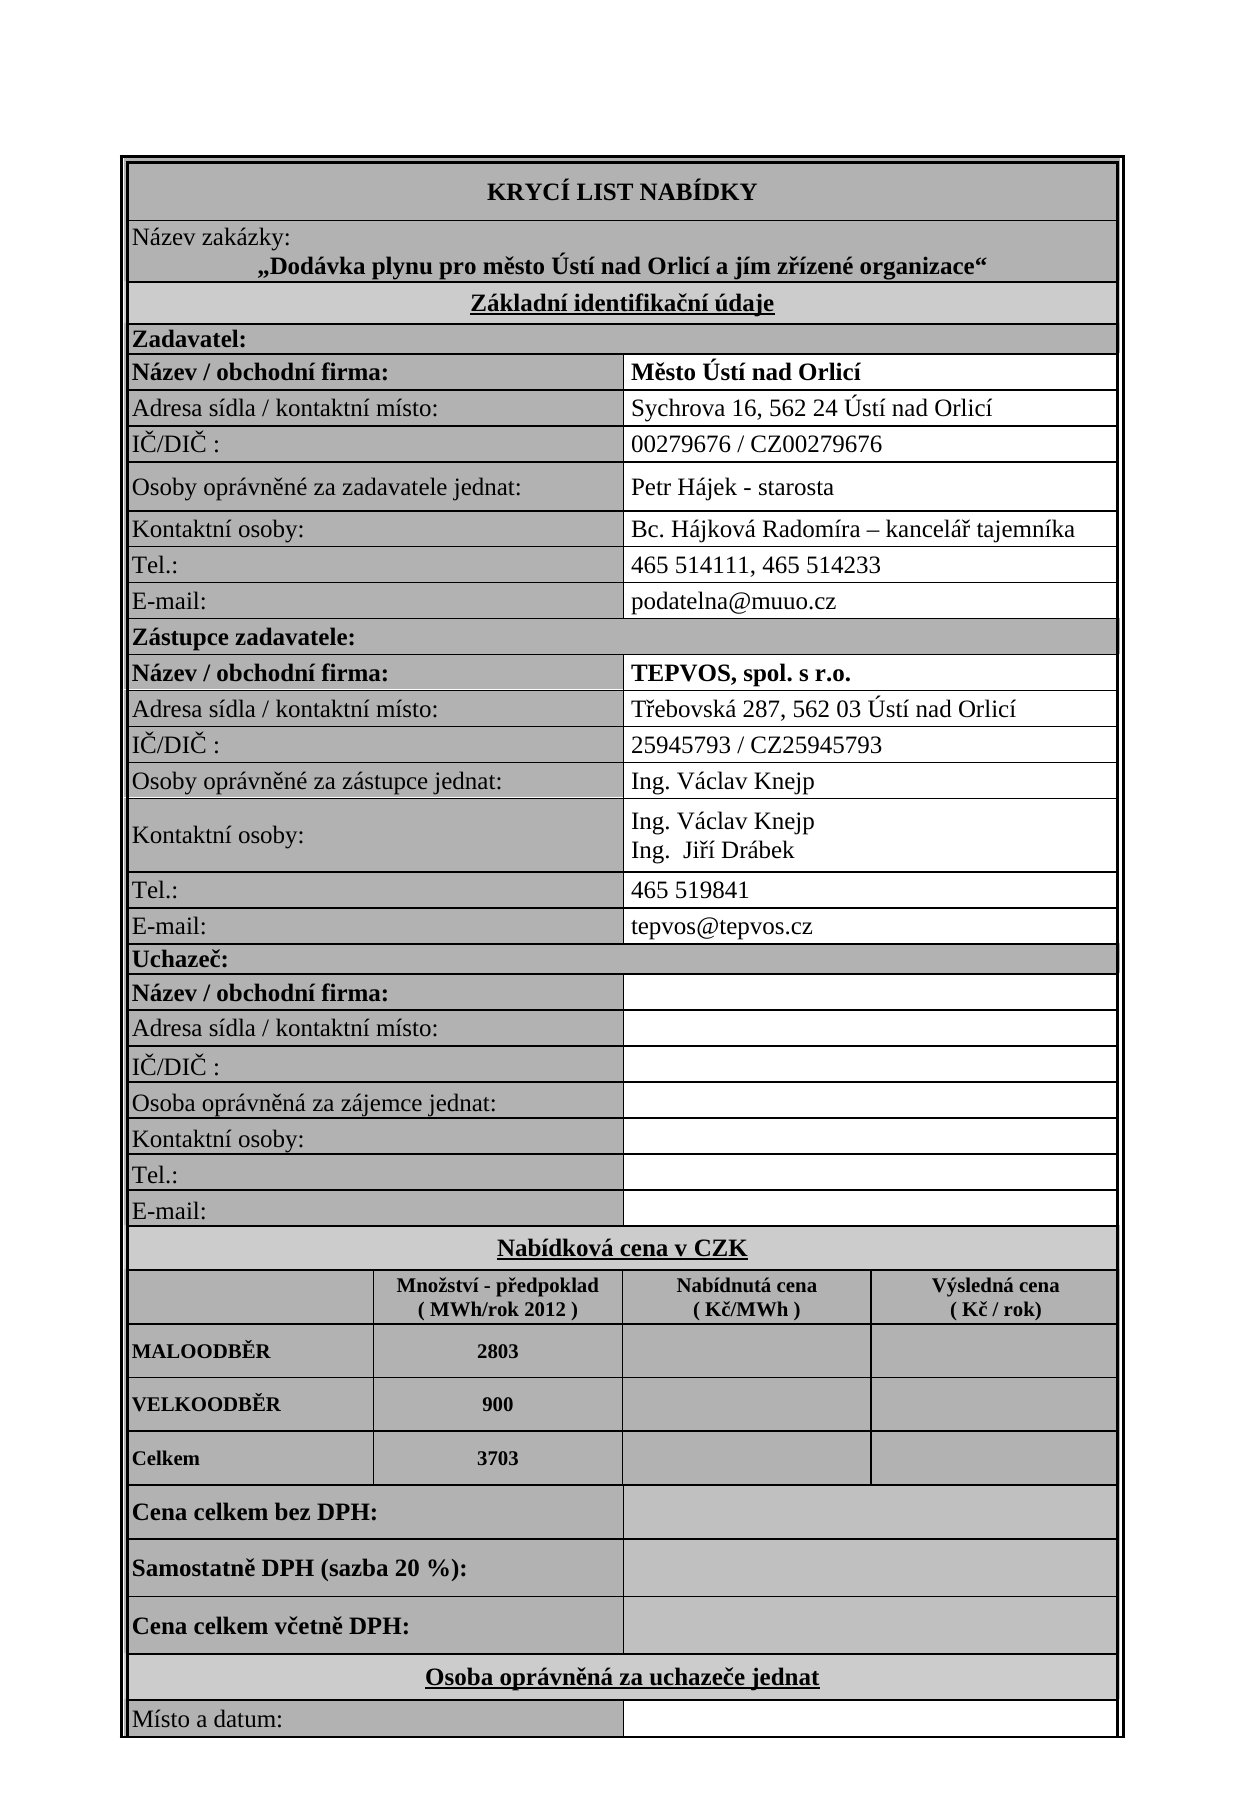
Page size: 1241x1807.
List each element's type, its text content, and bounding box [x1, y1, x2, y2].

table_cell [129, 1271, 373, 1323]
table_cell Nabídnutá cena ( Kč/MWh ) [623, 1271, 870, 1323]
table_cell Kontaktní osoby: [129, 1119, 623, 1153]
table_cell [624, 1011, 1116, 1045]
table_cell Uchazeč: [129, 945, 1116, 973]
table_cell [623, 1325, 870, 1377]
table_cell IČ/DIČ : [129, 1047, 623, 1081]
table_cell [623, 1378, 870, 1430]
table_cell [624, 1047, 1116, 1081]
table_cell Petr Hájek - starosta [624, 463, 1116, 510]
table_cell [872, 1378, 1116, 1430]
table_cell Cena celkem bez DPH: [129, 1486, 623, 1538]
table_cell podatelna@muuo.cz [624, 583, 1116, 618]
table_cell Ing. Václav Knejp Ing. Jiří Drábek [624, 799, 1116, 871]
table_cell 3703 [374, 1432, 622, 1484]
table_cell VELKOODBĚR [129, 1378, 373, 1430]
table_cell Tel.: [129, 1155, 623, 1189]
table_cell 00279676 / CZ00279676 [624, 427, 1116, 461]
table_cell Adresa sídla / kontaktní místo: [129, 1011, 623, 1045]
table_cell Místo a datum: [129, 1701, 623, 1736]
table_cell Celkem [129, 1432, 373, 1484]
table_cell 2803 [374, 1325, 622, 1377]
table_cell [872, 1432, 1116, 1484]
table_cell E-mail: [129, 1191, 623, 1225]
table_cell Samostatně DPH (sazba 20 %): [129, 1540, 623, 1596]
table_cell Základní identifikační údaje [129, 283, 1116, 323]
table_cell E-mail: [129, 583, 623, 618]
table_cell MALOODBĚR [129, 1325, 373, 1377]
table_cell [624, 1191, 1116, 1225]
table_cell [624, 1597, 1116, 1653]
table_cell [624, 975, 1116, 1009]
table_cell Název / obchodní firma: [129, 355, 623, 389]
table_cell [624, 1155, 1116, 1189]
table_cell IČ/DIČ : [129, 727, 623, 761]
table_cell IČ/DIČ : [129, 427, 623, 461]
table_cell TEPVOS, spol. s r.o. [624, 655, 1116, 689]
table_cell Výsledná cena ( Kč / rok) [872, 1271, 1116, 1323]
table_cell Zadavatel: [129, 325, 1116, 353]
table_cell Osoby oprávněné za zástupce jednat: [129, 763, 623, 797]
table_cell [624, 1486, 1116, 1538]
table_cell tepvos@tepvos.cz [624, 909, 1116, 943]
table_cell Ing. Václav Knejp [624, 763, 1116, 797]
table_cell Kontaktní osoby: [129, 799, 623, 871]
table_cell Tel.: [129, 547, 623, 582]
table_header KRYCÍ LIST NABÍDKY [124, 158, 1120, 220]
table_cell Třebovská 287, 562 03 Ústí nad Orlicí [624, 691, 1116, 726]
table_cell 465 519841 [624, 873, 1116, 907]
table_cell [623, 1432, 870, 1484]
table_cell Osoba oprávněná za uchazeče jednat [129, 1655, 1116, 1699]
table_cell Adresa sídla / kontaktní místo: [129, 691, 623, 726]
table_cell [872, 1325, 1116, 1377]
table_cell Název zakázky: „Dodávka plynu pro město Ústí nad Orlicí a jím zřízené organizace“ [129, 221, 1116, 281]
table_cell Sychrova 16, 562 24 Ústí nad Orlicí [624, 391, 1116, 425]
table_cell Tel.: [129, 873, 623, 907]
table_cell Název / obchodní firma: [129, 655, 623, 689]
table_cell Kontaktní osoby: [129, 512, 623, 546]
table_cell [624, 1119, 1116, 1153]
table_cell [624, 1083, 1116, 1117]
table_cell Město Ústí nad Orlicí [624, 355, 1116, 389]
table_cell Zástupce zadavatele: [129, 619, 1116, 654]
table_cell Osoby oprávněné za zadavatele jednat: [129, 463, 623, 510]
table_cell Množství - předpoklad ( MWh/rok 2012 ) [374, 1271, 622, 1323]
table_cell Název / obchodní firma: [129, 975, 623, 1009]
table_cell Nabídková cena v CZK [129, 1227, 1116, 1269]
table_cell Bc. Hájková Radomíra – kancelář tajemníka [624, 512, 1116, 546]
table_cell 25945793 / CZ25945793 [624, 727, 1116, 761]
table_cell E-mail: [129, 909, 623, 943]
table_cell Adresa sídla / kontaktní místo: [129, 391, 623, 425]
table_cell Cena celkem včetně DPH: [129, 1597, 623, 1653]
table_cell 900 [374, 1378, 622, 1430]
table_cell [624, 1701, 1116, 1736]
table_cell Osoba oprávněná za zájemce jednat: [129, 1083, 623, 1117]
table_cell [624, 1540, 1116, 1596]
table_cell 465 514111, 465 514233 [624, 547, 1116, 582]
